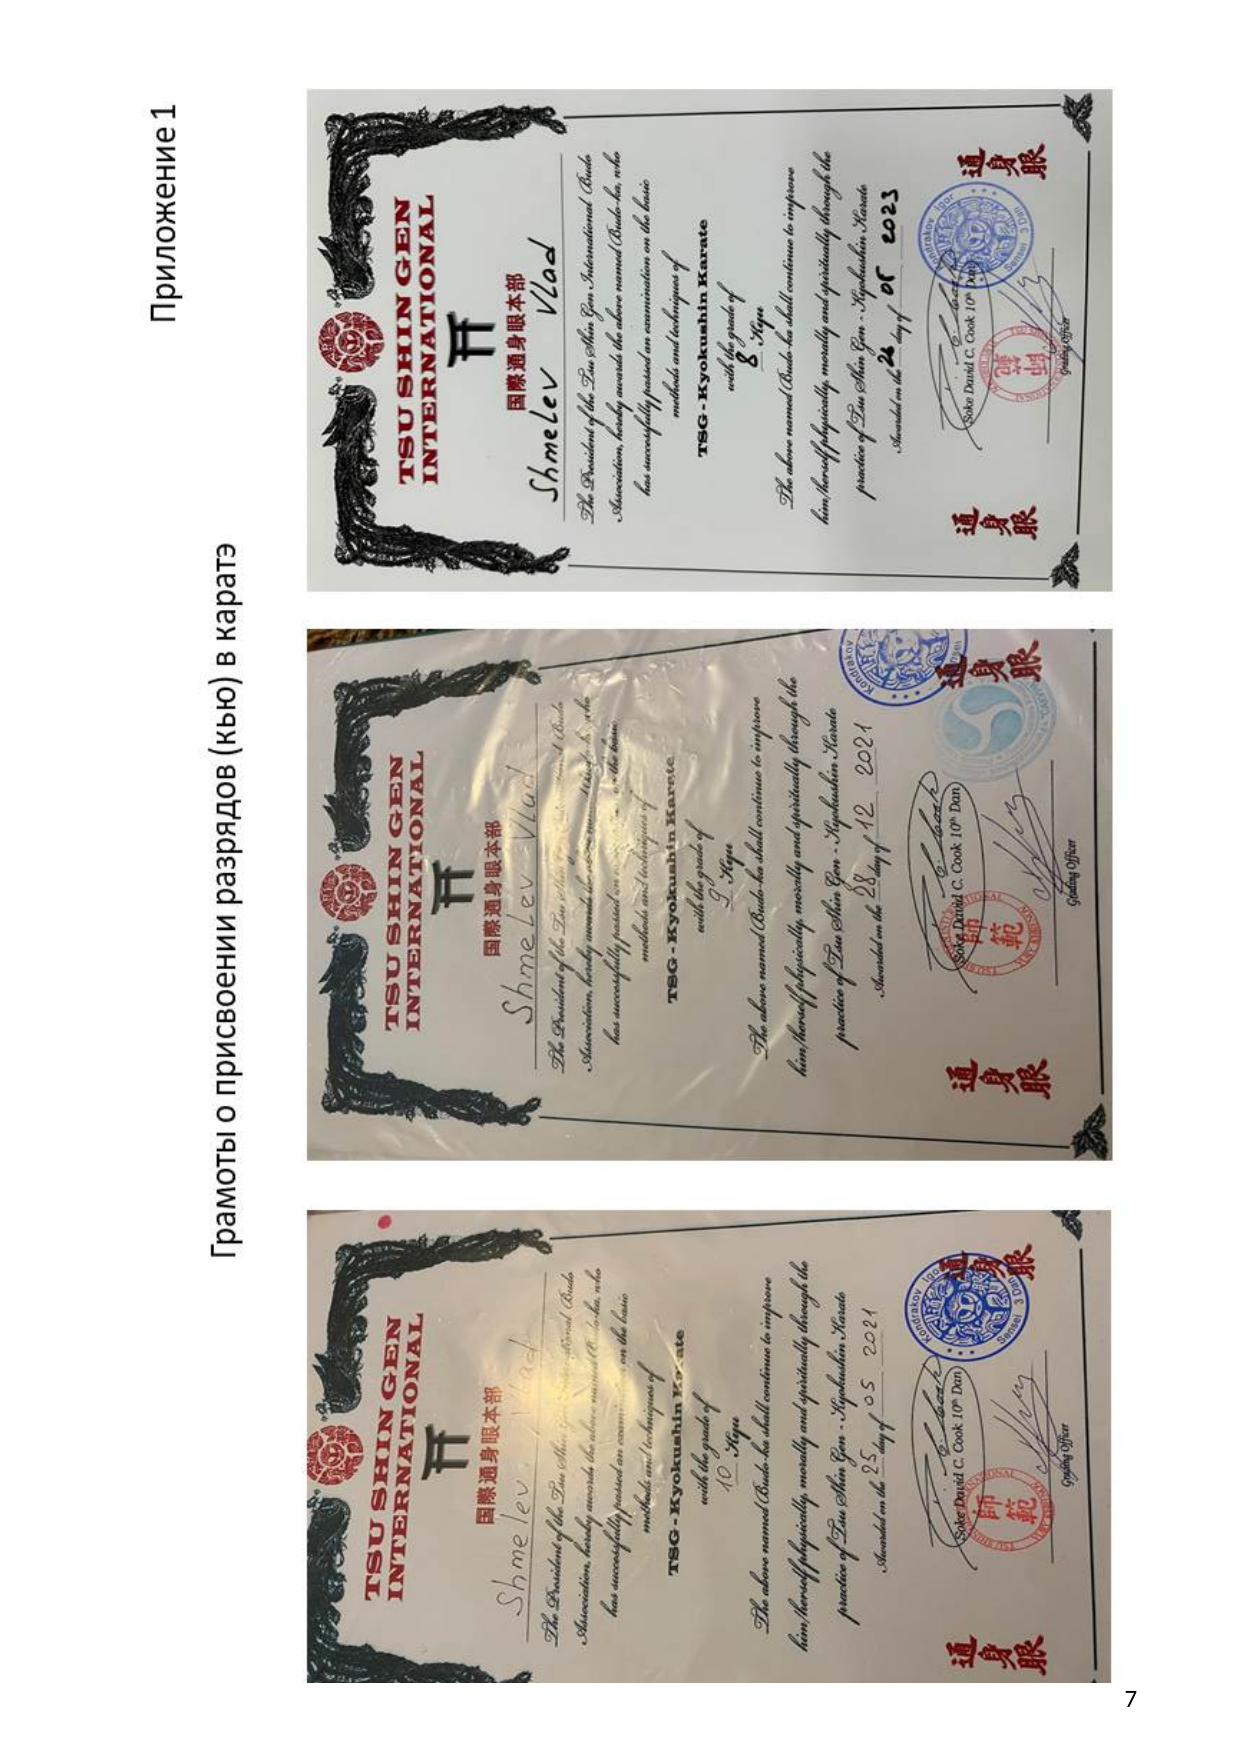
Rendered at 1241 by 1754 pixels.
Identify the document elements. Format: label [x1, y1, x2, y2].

picture [118, 44, 1150, 1683]
